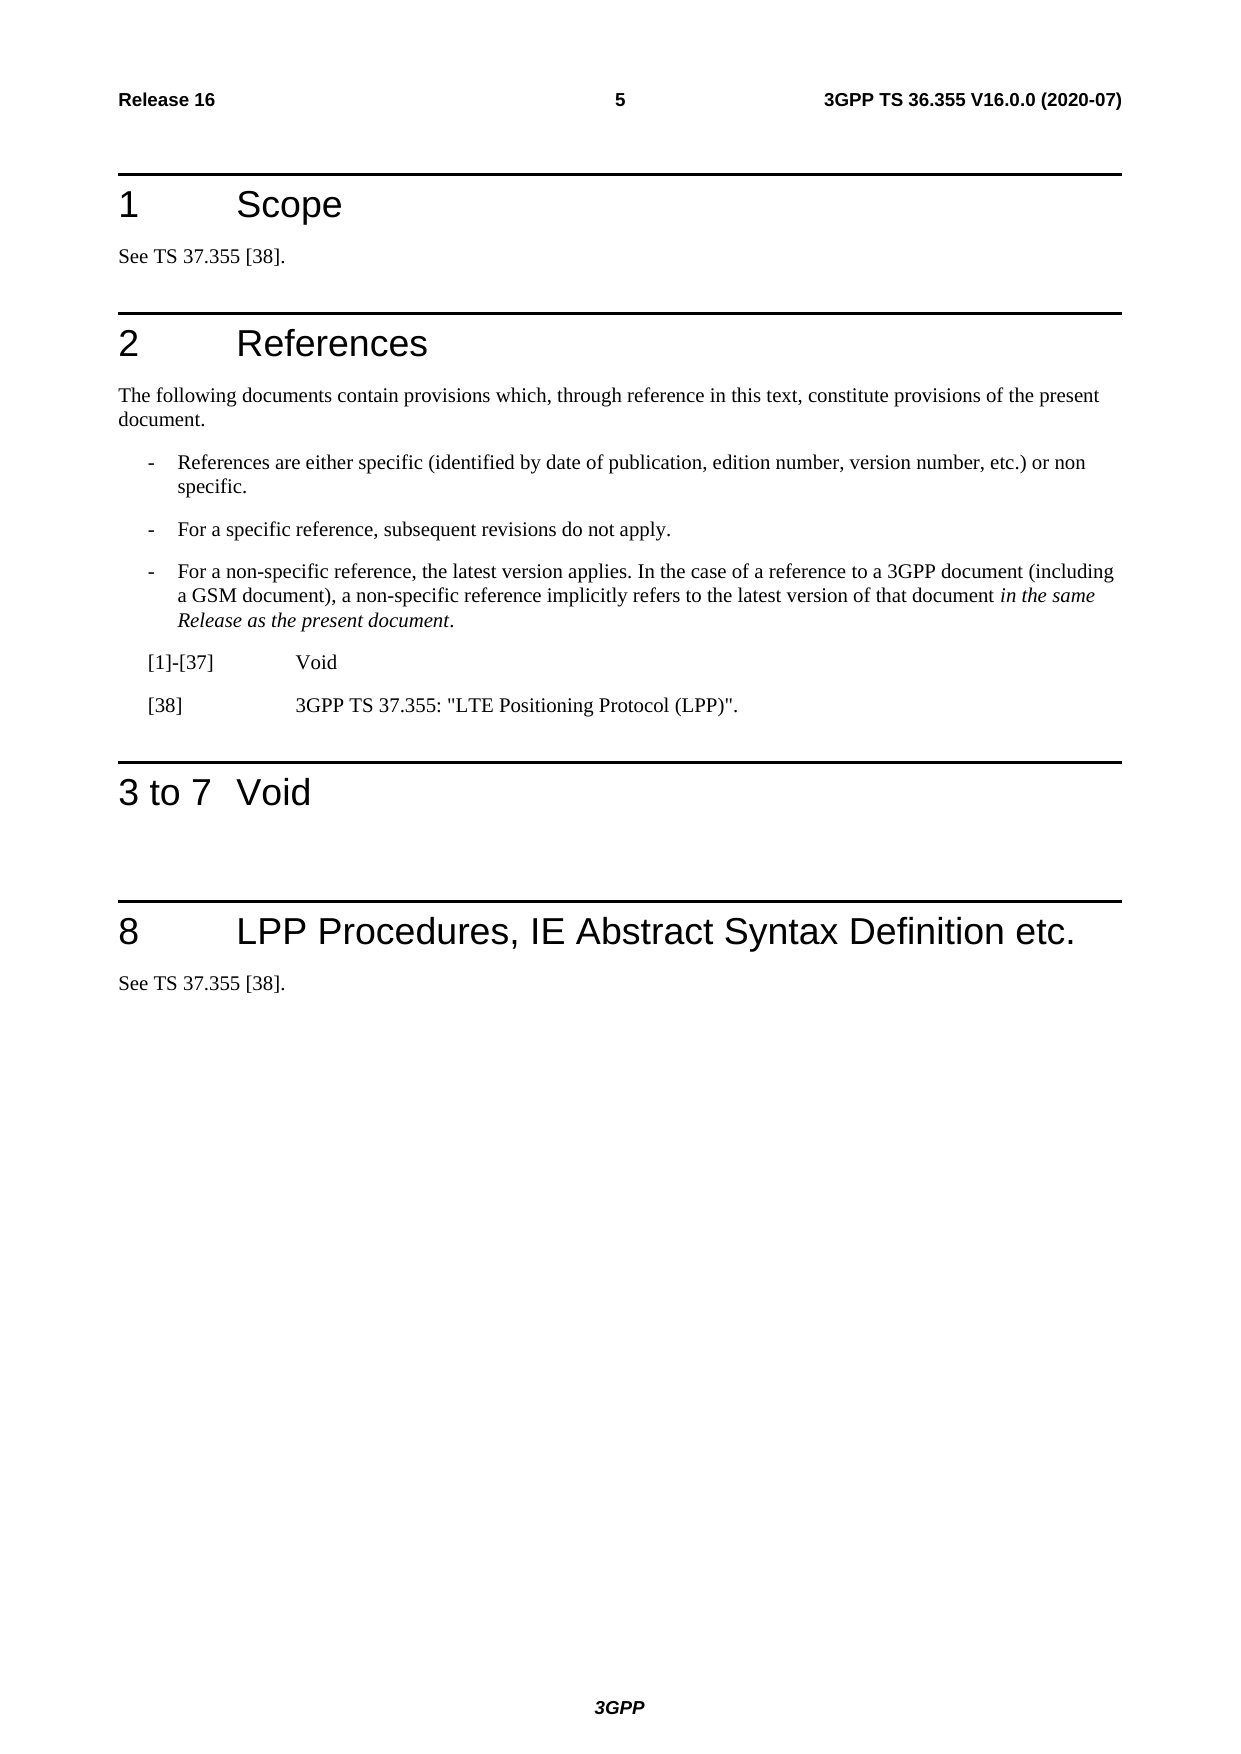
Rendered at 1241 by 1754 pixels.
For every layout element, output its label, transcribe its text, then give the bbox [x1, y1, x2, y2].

text See TS 37.355 [38]. [118, 971, 1122, 995]
subtitle 3 to 7 Void [118, 764, 1122, 813]
subtitle 1 Scope [118, 176, 1122, 225]
text - For a non-specific reference, the latest version applies. In the case of a reference to a 3GPP document (including a GSM document), a non-specific reference implicitly refers to the latest version of that document in the same Release as the present document. [148, 559, 1122, 632]
text - For a specific reference, subsequent revisions do not apply. [148, 517, 1122, 541]
subtitle 2 References [118, 315, 1122, 364]
text [1]-[37] Void [148, 650, 1122, 674]
text The following documents contain provisions which, through reference in this text, constitute provisions of the present document. [118, 383, 1122, 431]
text - References are either specific (identified by date of publication, edition number, version number, etc.) or non specific. [148, 450, 1122, 498]
text [38] 3GPP TS 37.355: "LTE Positioning Protocol (LPP)". [148, 693, 1122, 717]
subtitle 8 LPP Procedures, IE Abstract Syntax Definition etc. [118, 903, 1122, 952]
text See TS 37.355 [38]. [118, 244, 1122, 268]
